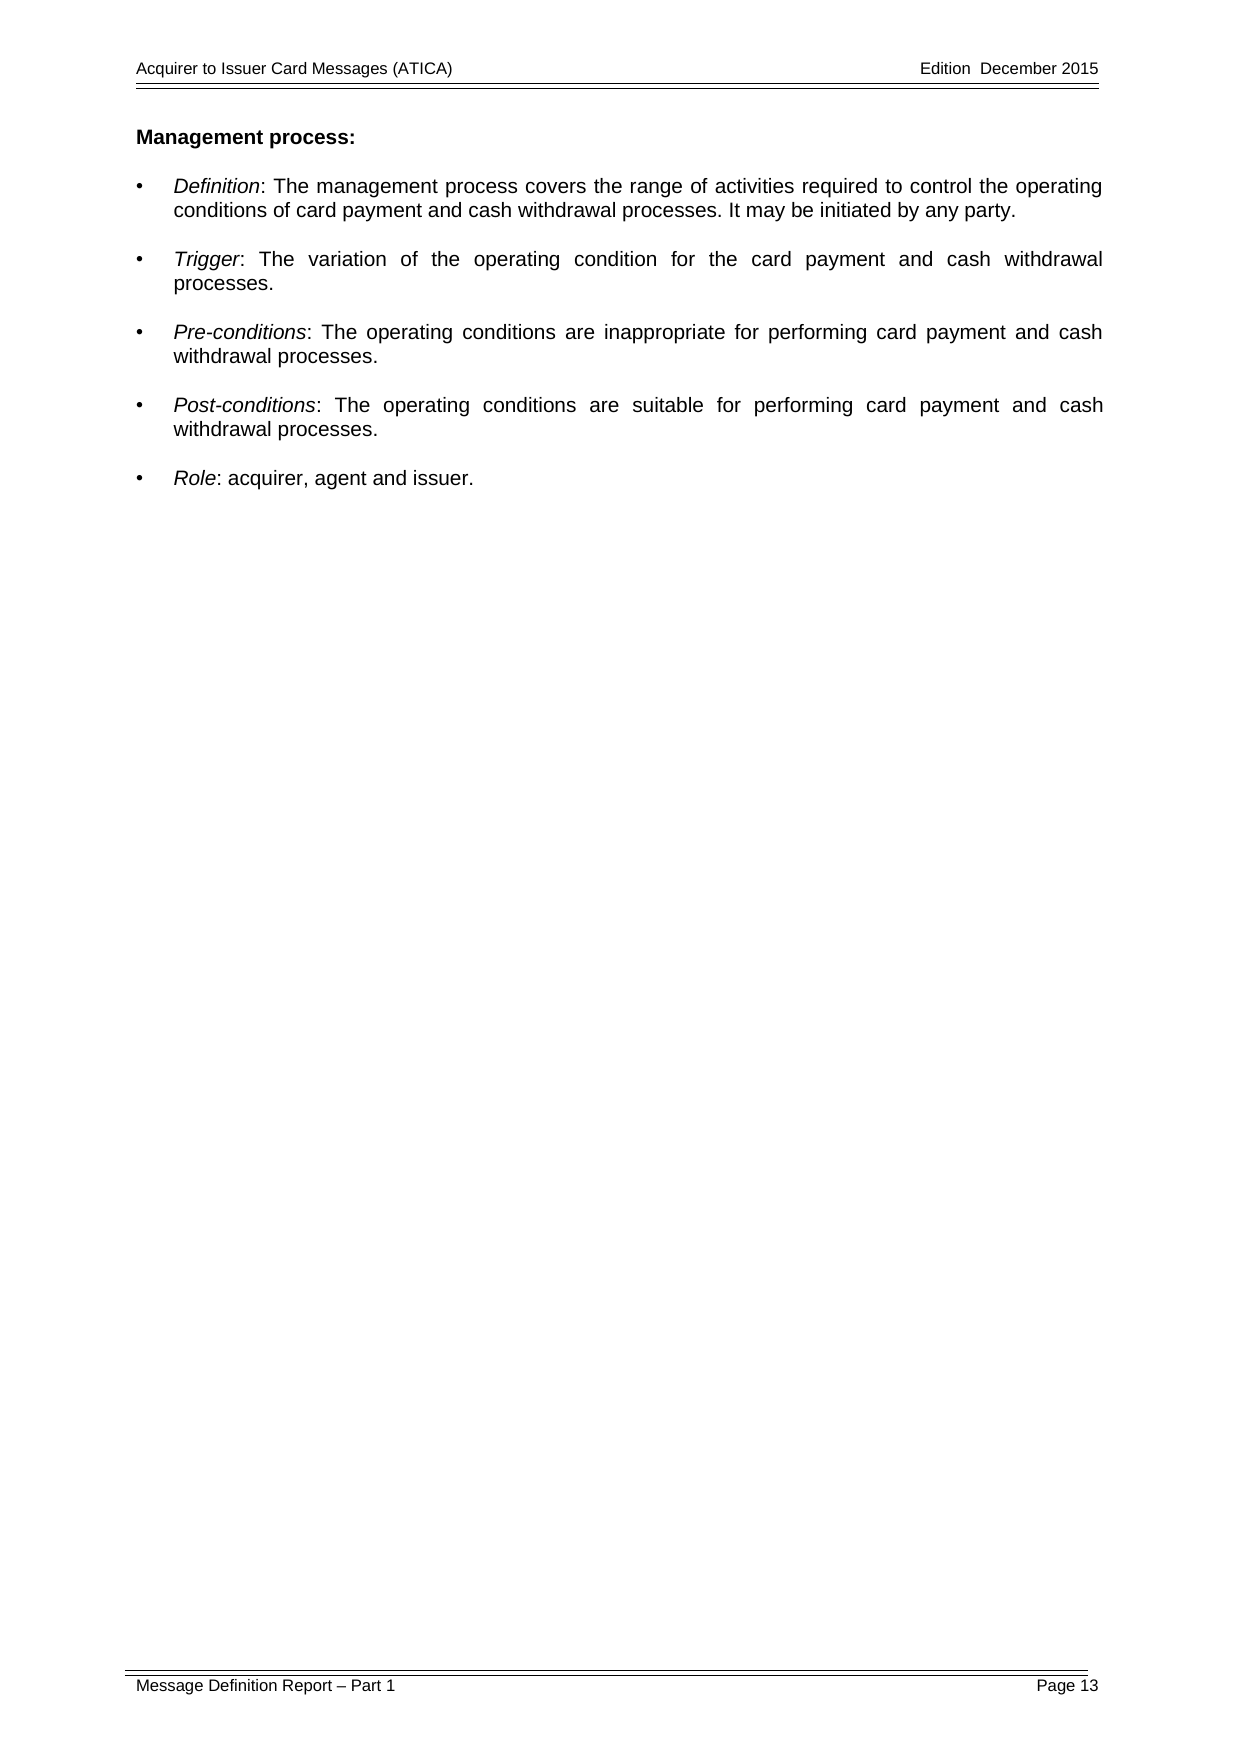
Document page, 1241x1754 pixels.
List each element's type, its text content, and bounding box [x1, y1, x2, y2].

text Management process: [136, 124, 1104, 148]
list Trigger: The variation of the operating condition for the card payment and cash withdrawal processes. [136, 247, 1104, 294]
list Post-conditions: The operating conditions are suitable for performing card payment and cash withdrawal processes. [136, 393, 1104, 441]
list Pre-conditions: The operating conditions are inappropriate for performing card payment and cash withdrawal processes. [136, 319, 1104, 368]
list Definition: The management process covers the range of activities required to control the operating conditions of card payment and cash withdrawal processes. It may be initiated by any party. [136, 173, 1104, 222]
list Role: acquirer, agent and issuer. [136, 466, 1104, 490]
